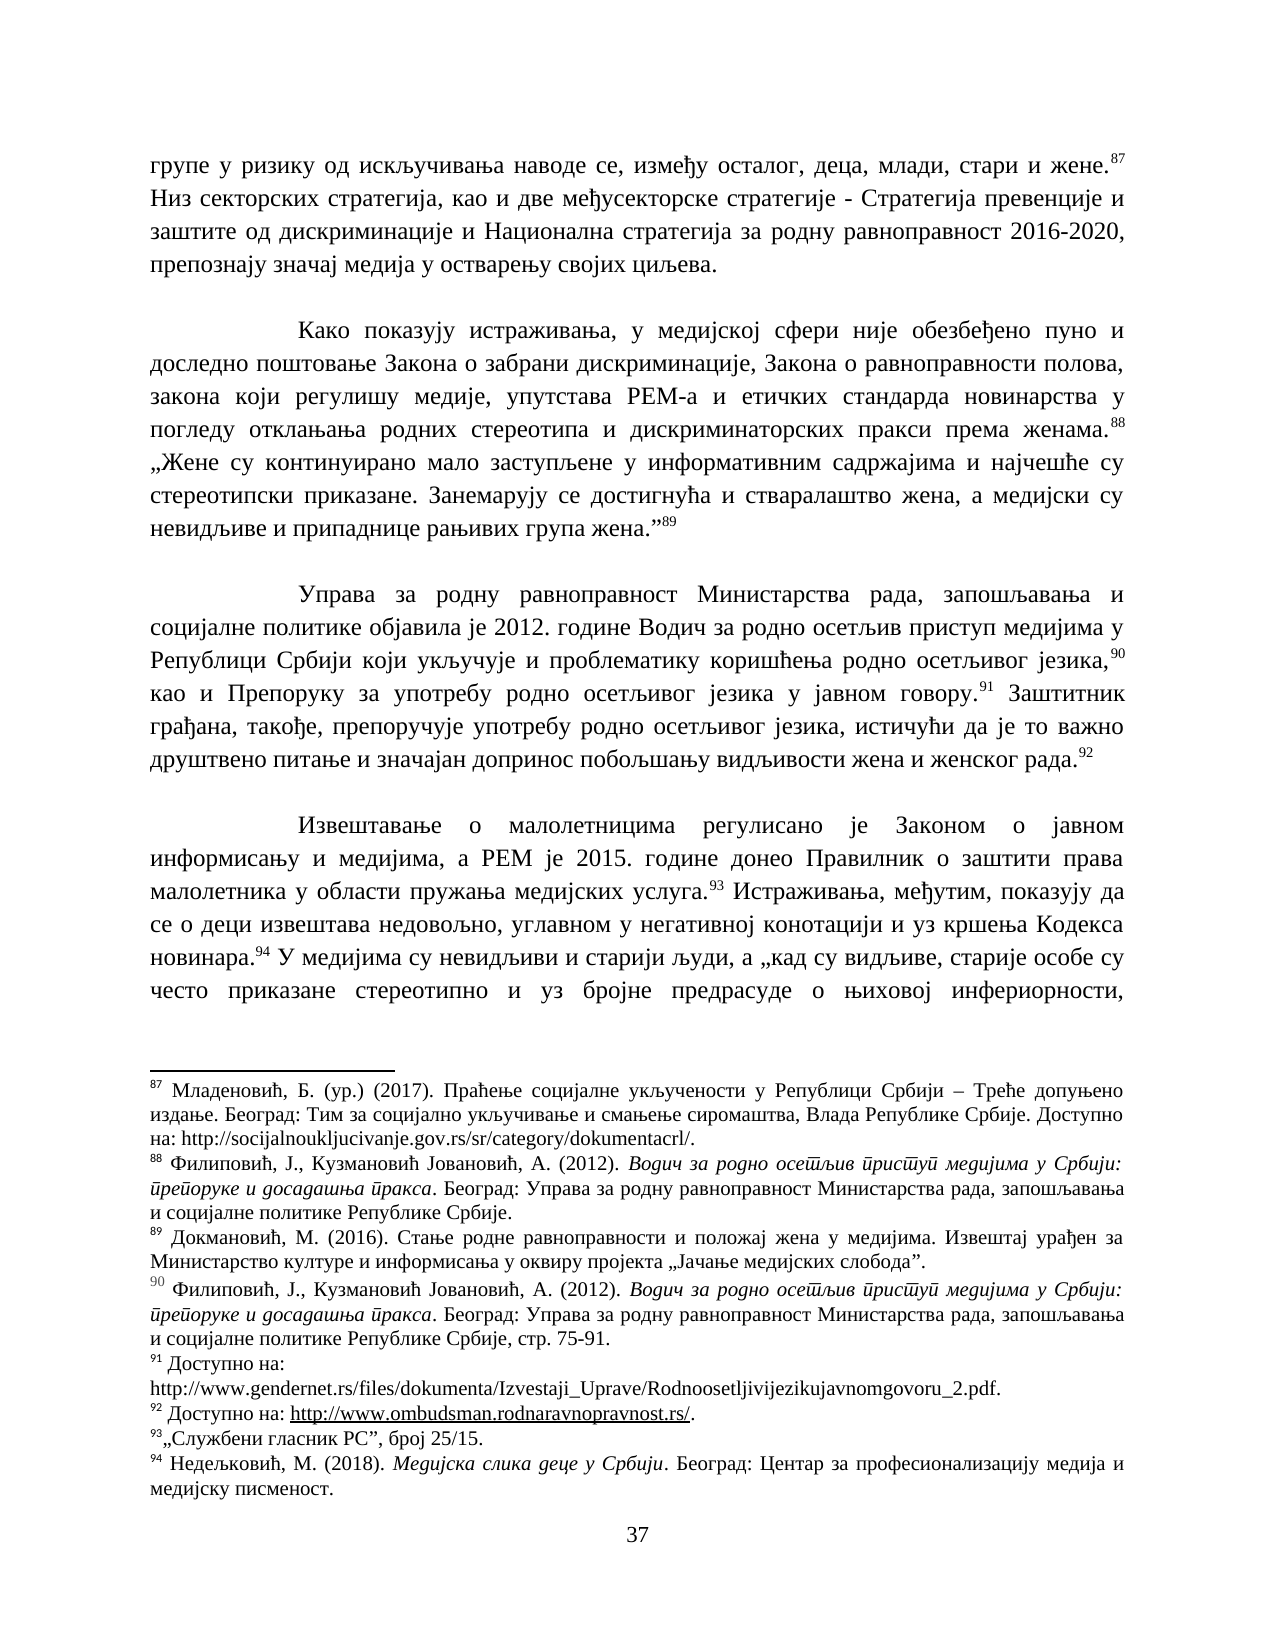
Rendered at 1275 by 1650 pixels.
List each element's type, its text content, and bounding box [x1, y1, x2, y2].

text Извештавање о малолетницима регулисано је Законом о јавном информисању и медијима, а РЕМ је 2015. године донео Правилник о заштити права малолетника у области пружања медијских услуга. Истраживања, међутим, показују да се о деци извештава недовољно, углавном у негативној конотацији и уз кршења Кодекса новинара. У медијима су невидљиви и старији људи, а „кад су видљиве, старије особе су често приказане стереотипно и уз бројне предрасуде о њиховој инфериорности, пасивности и непожељности”. Стереотипно и дискриминаторно приказивање осетљивих друштвених група често прати нарушавање њихове приватности, посебно када се ради о извештавању о насиљу у породици и другим облицима насиља. [150, 810, 1125, 1004]
text Како показују истраживања, у медијској сфери није обезбеђено пуно и доследно поштовање Закона о забрани дискриминације, Закона о равноправности полова, закона који регулишу медије, упутстава РЕМ-а и етичких стандарда новинарства у погледу отклањања родних стереотипа и дискриминаторских пракси према женама. „Жене су континуирано мало заступљене у информативним садржајима и најчешће су стереотипски приказане. Занемарују се достигнућа и стваралаштво жена, а медијски су невидљиве и припаднице рањивих група жена.” [150, 315, 1125, 542]
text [150, 150, 1125, 278]
text Управа за родну равноправност Министарства рада, запошљавања и социјалне политике објавила је 2012. године Водич за родно осетљив приступ медијима у Републици Србији који укључује и проблематику коришћења родно осетљивог језика, као и Препоруку за употребу родно осетљивог језика у јавном говору. Заштитник грађана, такође, препоручује употребу родно осетљивог језика, истичући да је то важно друштвено питање и значајан допринос побољшању видљивости жена и женског рада. [150, 579, 1125, 773]
